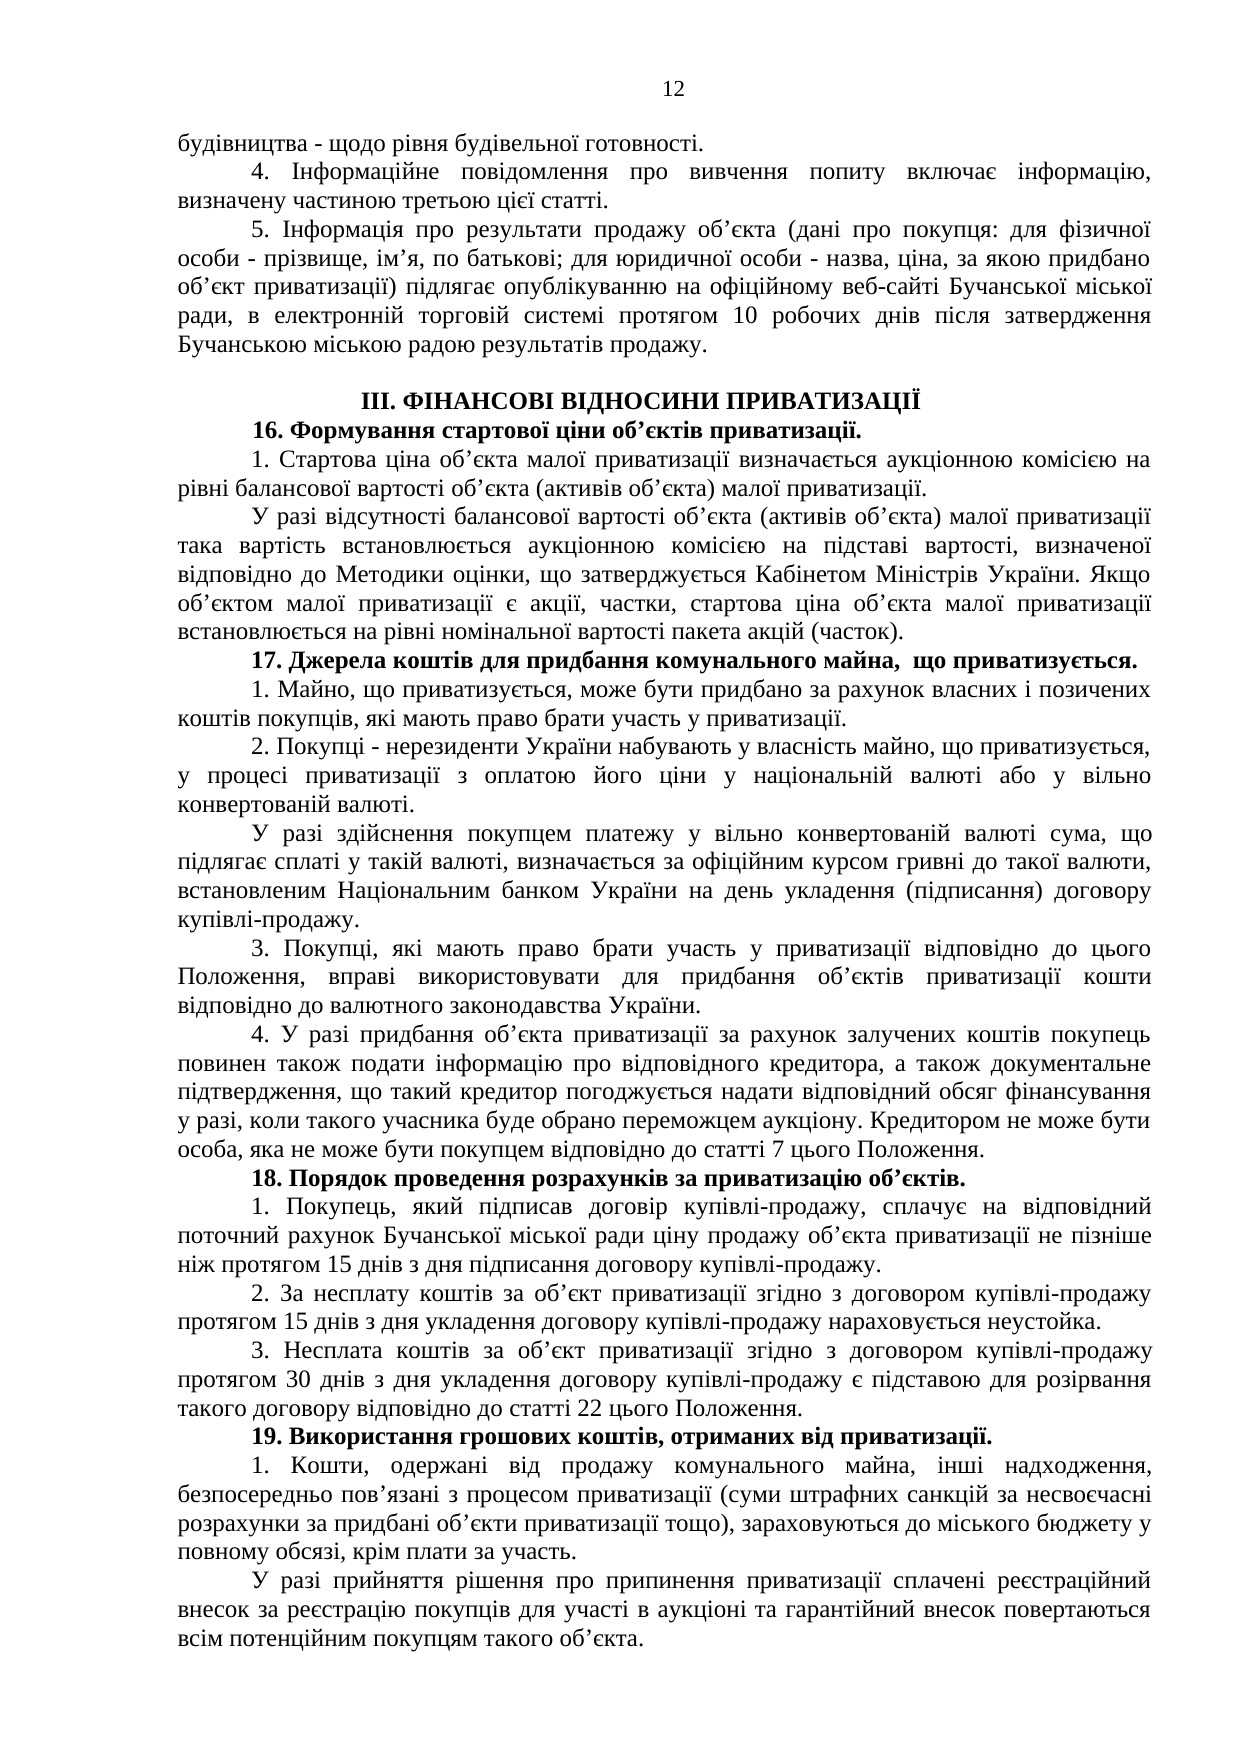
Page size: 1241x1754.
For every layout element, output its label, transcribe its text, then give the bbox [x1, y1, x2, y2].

text 19. Використання грошових коштів, отриманих від приватизації. [251, 1421, 1180, 1450]
subtitle ІІІ. ФІНАНСОВІ ВІДНОСИНИ ПРИВАТИЗАЦІЇ [361, 386, 1180, 415]
text 16. Формування стартової ціни об’єктів приватизації. [252, 415, 1180, 444]
text 18. Порядок проведення розрахунків за приватизацію об’єктів. [251, 1163, 1180, 1191]
list Покупці, які мають право брати участь у приватизації відповідно до цього Положення, вправі використовувати для придбання об’єктів приватизації кошти відповідно до валютного законодавства України. [177, 933, 1151, 1019]
list Інформаційне повідомлення про вивчення попиту включає інформацію, визначену частиною третьою цієї статті. [177, 156, 1152, 214]
list У разі придбання об’єкта приватизації за рахунок залучених коштів покупець повинен також подати інформацію про відповідного кредитора, а також документальне підтвердження, що такий кредитор погоджується надати відповідний обсяг фінансування у разі, коли такого учасника буде обрано переможцем аукціону. Кредитором не може бути особа, яка не може бути покупцем відповідно до статті 7 цього Положення. [177, 1019, 1152, 1163]
list Стартова ціна об’єкта малої приватизації визначається аукціонною комісією на рівні балансової вартості об’єкта (активів об’єкта) малої приватизації. [177, 444, 1151, 501]
list За несплату коштів за об’єкт приватизації згідно з договором купівлі-продажу протягом 15 днів з дня укладення договору купівлі-продажу нараховується неустойка. [177, 1278, 1153, 1335]
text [177, 128, 1152, 156]
list Кошти, одержані від продажу комунального майна, інші надходження, безпосередньо пов’язані з процесом приватизації (суми штрафних санкцій за несвоєчасні розрахунки за придбані об’єкти приватизації тощо), зараховуються до міського бюджету у повному обсязі, крім плати за участь. [177, 1450, 1153, 1565]
text 17. Джерела коштів для придбання комунального майна, що приватизується. [177, 645, 1152, 674]
text У разі відсутності балансової вартості об’єкта (активів об’єкта) малої приватизації така вартість встановлюється аукціонною комісією на підставі вартості, визначеної відповідно до Методики оцінки, що затверджується Кабінетом Міністрів України. Якщо об’єктом малої приватизації є акції, частки, стартова ціна об’єкта малої приватизації встановлюється на рівні номінальної вартості пакета акцій (часток). [177, 501, 1152, 645]
list Покупці - нерезиденти України набувають у власність майно, що приватизується, у процесі приватизації з оплатою його ціни у національній валюті або у вільно конвертованій валюті. [177, 731, 1151, 818]
text У разі прийняття рішення про припинення приватизації сплачені реєстраційний внесок за реєстрацію покупців для участі в аукціоні та гарантійний внесок повертаються всім потенційним покупцям такого об’єкта. [177, 1565, 1151, 1651]
list Покупець, який підписав договір купівлі-продажу, сплачує на відповідний поточний рахунок Бучанської міської ради ціну продажу об’єкта приватизації не пізніше ніж протягом 15 днів з дня підписання договору купівлі-продажу. [177, 1191, 1152, 1278]
text У разі здійснення покупцем платежу у вільно конвертованій валюті сума, що підлягає сплаті у такій валюті, визначається за офіційним курсом гривні до такої валюти, встановленим Національним банком України на день укладення (підписання) договору купівлі-продажу. [177, 818, 1153, 933]
list Інформація про результати продажу об’єкта (дані про покупця: для фізичної особи - прізвище, ім’я, по батькові; для юридичної особи - назва, ціна, за якою придбано об’єкт приватизації) підлягає опублікуванню на офіційному веб-сайті Бучанської міської ради, в електронній торговій системі протягом 10 робочих днів після затвердження Бучанською міською радою результатів продажу. [177, 214, 1152, 358]
list Несплата коштів за об’єкт приватизації згідно з договором купівлі-продажу протягом 30 днів з дня укладення договору купівлі-продажу є підставою для розірвання такого договору відповідно до статті 22 цього Положення. [177, 1335, 1153, 1421]
list Майно, що приватизується, може бути придбано за рахунок власних і позичених коштів покупців, які мають право брати участь у приватизації. [177, 674, 1152, 731]
